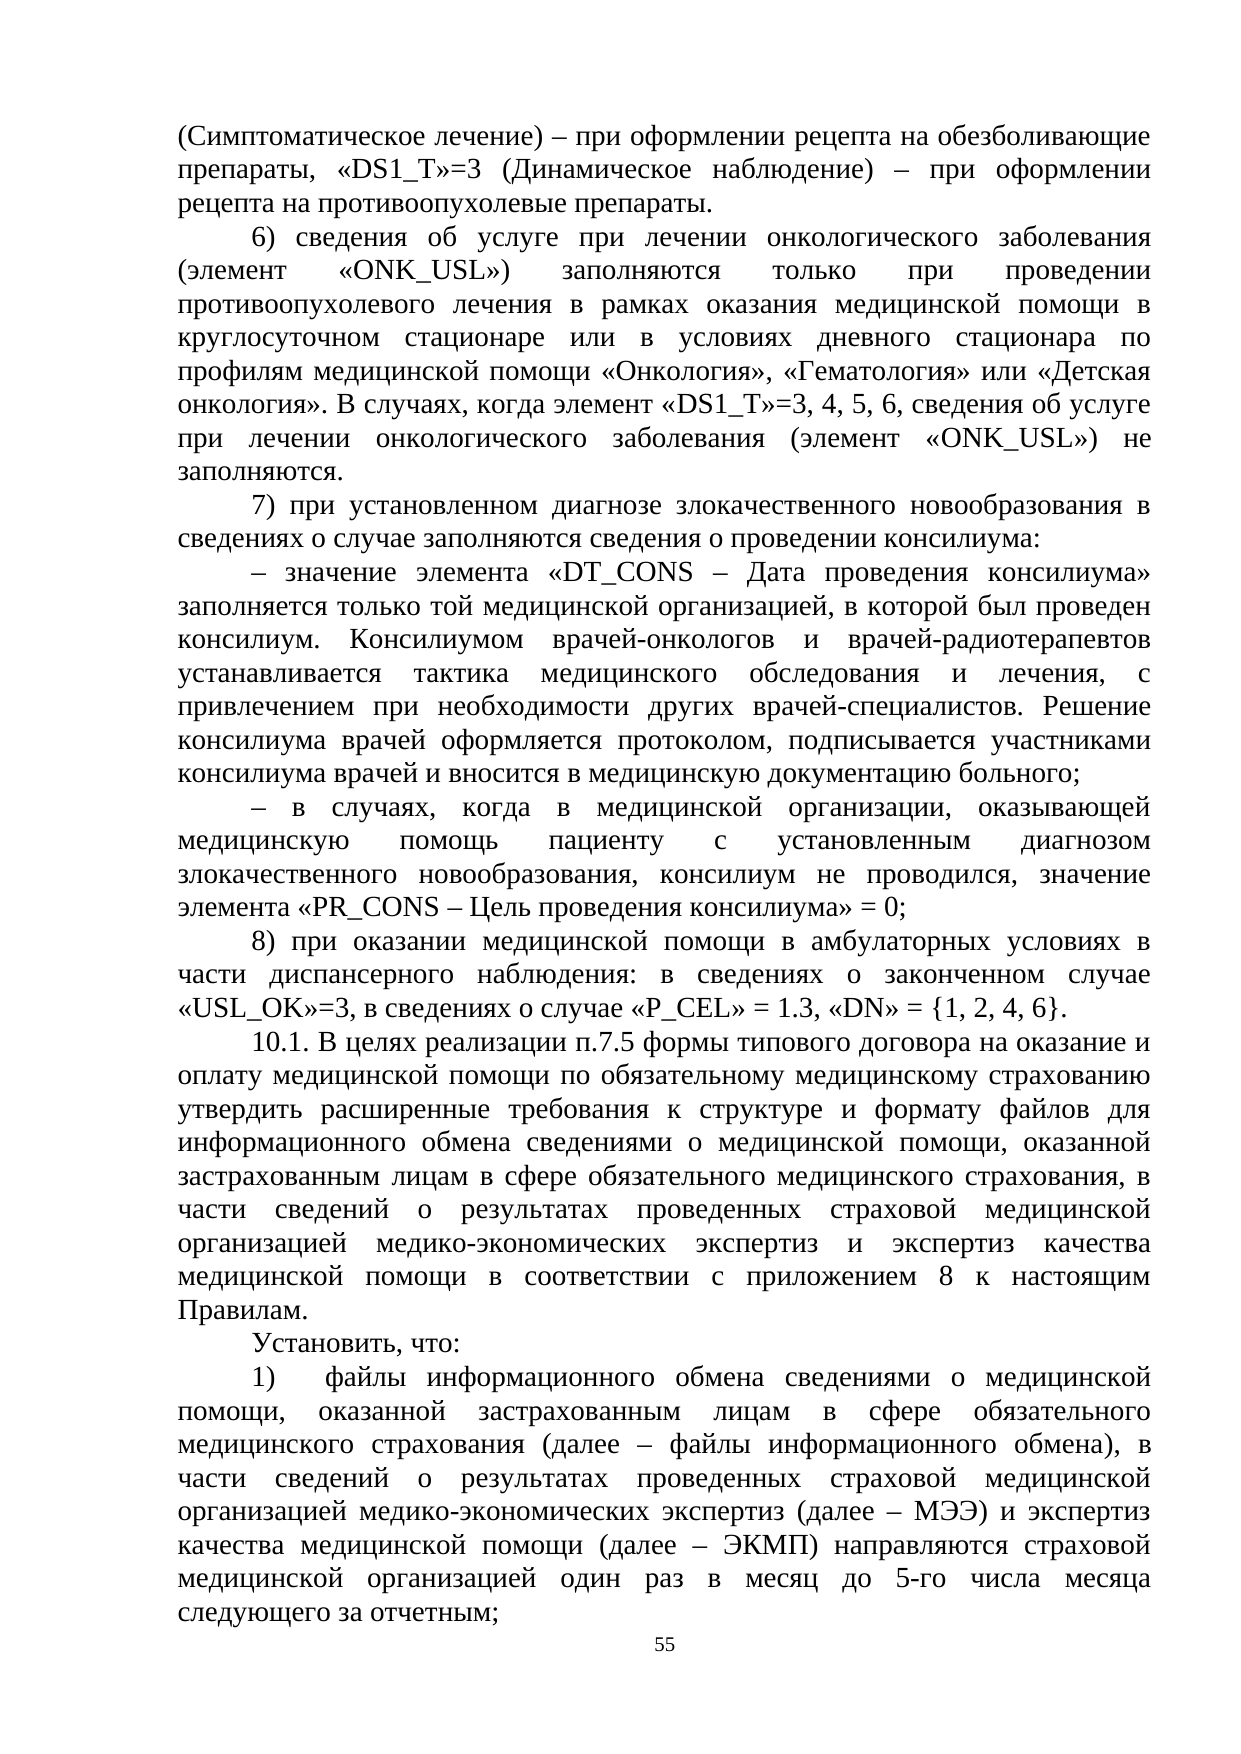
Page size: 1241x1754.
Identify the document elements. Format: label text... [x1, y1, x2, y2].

text 8) при оказании медицинской помощи в амбулаторных условиях в части диспансерного наблюдения: в сведениях о законченном случае «USL_OK»=3, в сведениях о случае «P_CEL» = 1.3, «DN» = {1, 2, 4, 6}. [177, 923, 1152, 1024]
text Установить, что: [177, 1326, 1152, 1359]
text 7) при установленном диагнозе злокачественного новообразования в сведениях о случае заполняются сведения о проведении консилиума: [177, 487, 1152, 554]
text 10.1. В целях реализации п.7.5 формы типового договора на оказание и оплату медицинской помощи по обязательному медицинскому страхованию утвердить расширенные требования к структуре и формату файлов для информационного обмена сведениями о медицинской помощи, оказанной застрахованным лицам в сфере обязательного медицинского страхования, в части сведений о результатах проведенных страховой медицинской организацией медико-экономических экспертиз и экспертиз качества медицинской помощи в соответствии с приложением 8 к настоящим Правилам. [177, 1024, 1152, 1326]
text – в случаях, когда в медицинской организации, оказывающей медицинскую помощь пациенту с установленным диагнозом злокачественного новообразования, консилиум не проводился, значение элемента «PR_CONS – Цель проведения консилиума» = 0; [177, 789, 1152, 923]
text – значение элемента «DT_CONS – Дата проведения консилиума» заполняется только той медицинской организацией, в которой был проведен консилиум. Консилиумом врачей-онкологов и врачей-радиотерапевтов устанавливается тактика медицинского обследования и лечения, с привлечением при необходимости других врачей-специалистов. Решение консилиума врачей оформляется протоколом, подписывается участниками консилиума врачей и вносится в медицинскую документацию больного; [177, 554, 1152, 789]
text 6) сведения об услуге при лечении онкологического заболевания (элемент «ONK_USL») заполняются только при проведении противоопухолевого лечения в рамках оказания медицинской помощи в круглосуточном стационаре или в условиях дневного стационара по профилям медицинской помощи «Онкология», «Гематология» или «Детская онкология». В случаях, когда элемент «DS1_T»=3, 4, 5, 6, сведения об услуге при лечении онкологического заболевания (элемент «ONK_USL») не заполняются. [177, 219, 1152, 487]
list файлы информационного обмена сведениями о медицинской помощи, оказанной застрахованным лицам в сфере обязательного медицинского страхования (далее – файлы информационного обмена), в части сведений о результатах проведенных страховой медицинской организацией медико-экономических экспертиз (далее – МЭЭ) и экспертиз качества медицинской помощи (далее – ЭКМП) направляются страховой медицинской организацией один раз в месяц до 5-го числа месяца следующего за отчетным; [177, 1359, 1152, 1627]
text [177, 118, 1152, 219]
